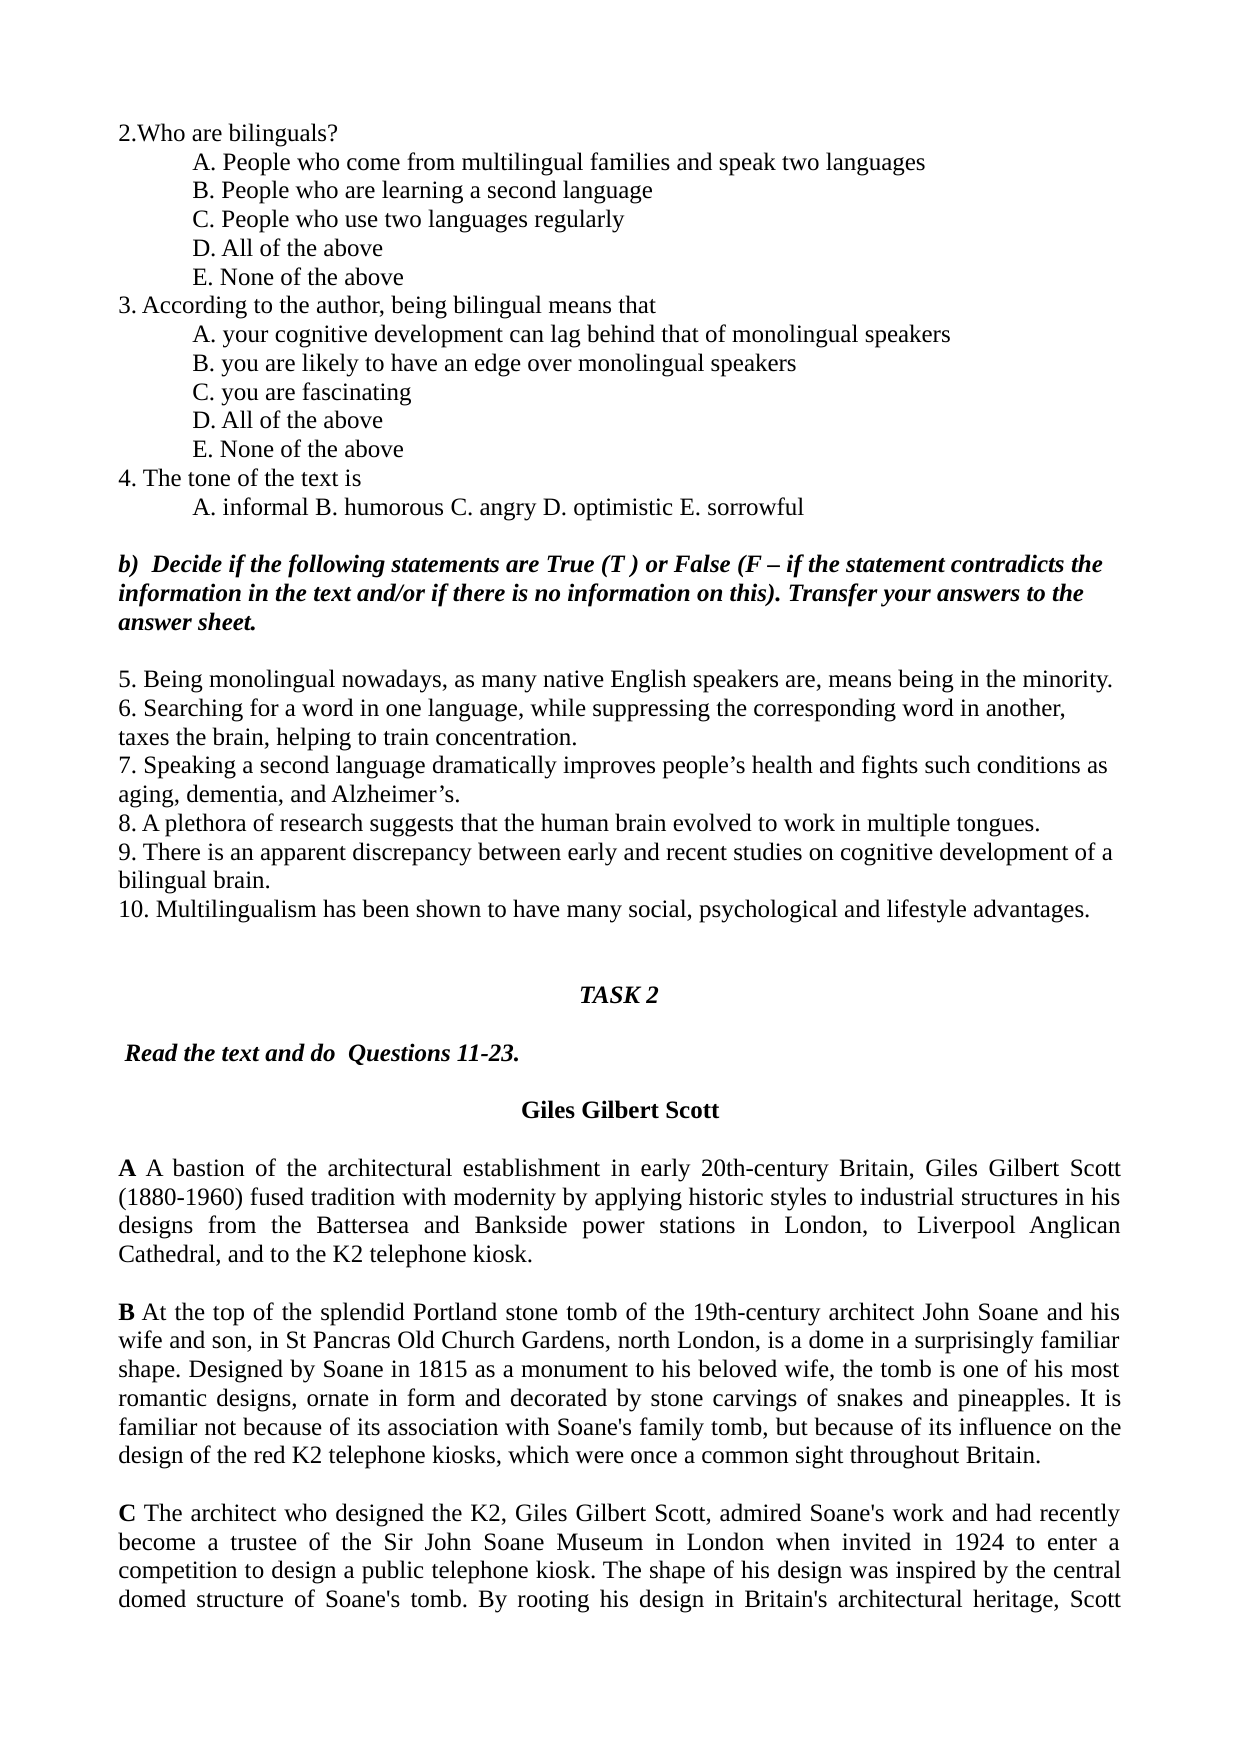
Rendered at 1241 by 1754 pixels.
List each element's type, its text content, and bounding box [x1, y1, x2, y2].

text 9. There is an apparent discrepancy between early and recent studies on cognitive development of a bilingual brain. [118, 837, 1122, 894]
text A. informal B. humorous C. angry D. optimistic E. sorrowful [118, 492, 1122, 521]
text E. None of the above [192, 262, 1122, 291]
text A. your cognitive development can lag behind that of monolingual speakers [192, 319, 1122, 348]
text 2.Who are bilinguals? [118, 118, 1122, 147]
text Giles Gilbert Scott [118, 1096, 1122, 1124]
text B. People who are learning a second language [192, 176, 1122, 204]
text C. People who use two languages regularly [192, 204, 1122, 233]
text 7. Speaking a second language dramatically improves people’s health and fights such conditions as aging, dementia, and Alzheimer’s. [118, 751, 1122, 808]
text 3. According to the author, being bilingual means that [118, 291, 1122, 319]
text A A bastion of the architectural establishment in early 20th-century Britain, Giles Gilbert Scott (1880-1960) fused tradition with modernity by applying historic styles to industrial structures in his designs from the Battersea and Bankside power stations in London, to Liverpool Anglican Cathedral, and to the K2 telephone kiosk. [118, 1153, 1122, 1268]
text D. All of the above [192, 233, 1122, 262]
text A. People who come from multilingual families and speak two languages [192, 147, 1122, 176]
text 6. Searching for a word in one language, while suppressing the corresponding word in another, taxes the brain, helping to train concentration. [118, 693, 1122, 751]
text b) Decide if the following statements are True (T ) or False (F – if the statement contradicts the information in the text and/or if there is no information on this). Transfer your answers to the answer sheet. [118, 549, 1122, 636]
text 10. Multilingualism has been shown to have many social, psychological and lifestyle advantages. [118, 894, 1122, 923]
text TASK 2 [118, 981, 1122, 1009]
text D. All of the above [192, 406, 1122, 434]
text E. None of the above [192, 434, 1122, 463]
text B. you are likely to have an edge over monolingual speakers [192, 348, 1122, 377]
text B At the top of the splendid Portland stone tomb of the 19th-century architect John Soane and his wife and son, in St Pancras Old Church Gardens, north London, is a dome in a surprisingly familiar shape. Designed by Soane in 1815 as a monument to his beloved wife, the tomb is one of his most romantic designs, ornate in form and decorated by stone carvings of snakes and pineapples. It is familiar not because of its association with Soane's family tomb, but because of its influence on the design of the red K2 telephone kiosks, which were once a common sight throughout Britain. [118, 1297, 1122, 1469]
text C. you are fascinating [192, 377, 1122, 406]
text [118, 1498, 1122, 1613]
text 8. A plethora of research suggests that the human brain evolved to work in multiple tongues. [118, 808, 1122, 837]
text Read the text and do Questions 11-23. [118, 1038, 1122, 1067]
text 4. The tone of the text is [118, 463, 1122, 492]
text 5. Being monolingual nowadays, as many native English speakers are, means being in the minority. [118, 664, 1122, 693]
